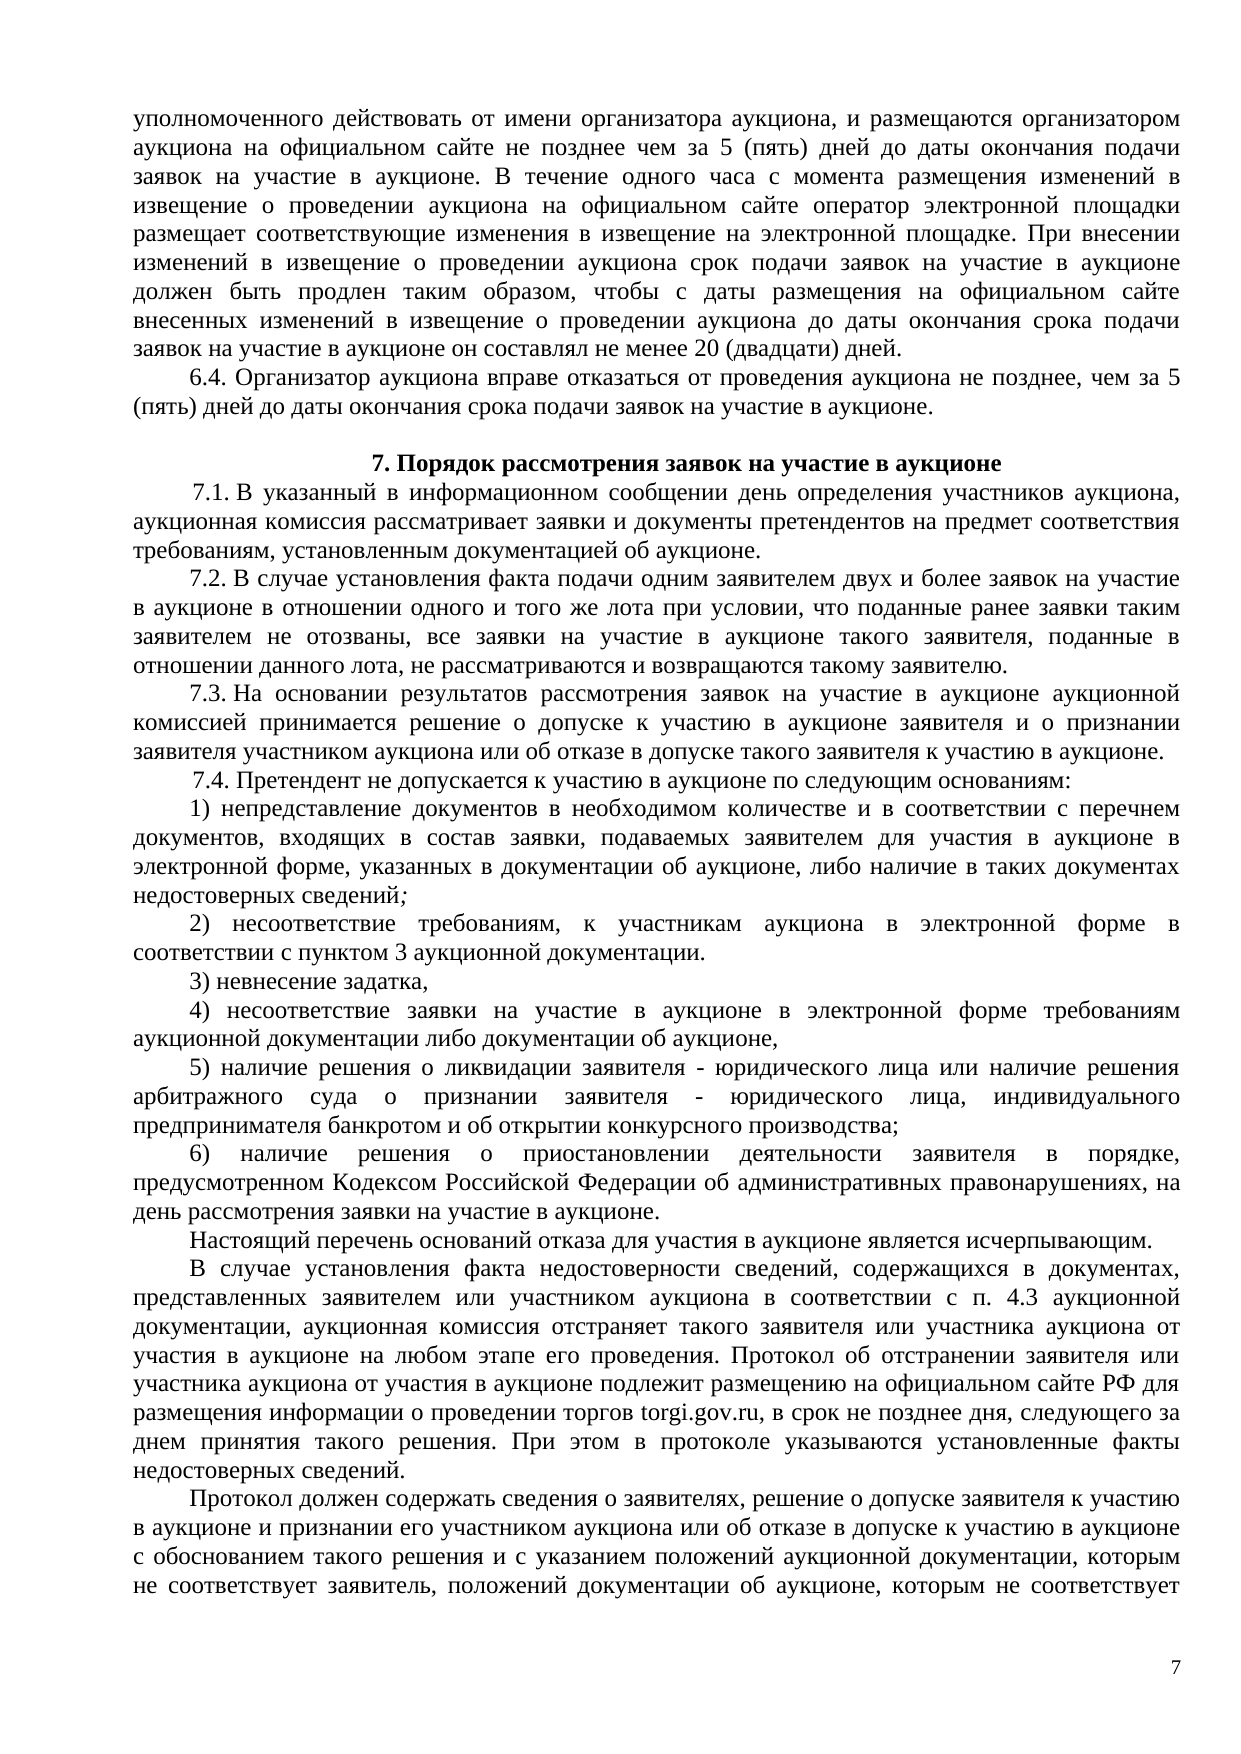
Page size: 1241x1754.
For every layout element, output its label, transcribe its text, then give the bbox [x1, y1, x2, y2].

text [133, 1483, 1181, 1598]
text 6) наличие решения о приостановлении деятельности заявителя в порядке, предусмотренном Кодексом Российской Федерации об административных правонарушениях, на день рассмотрения заявки на участие в аукционе. [133, 1138, 1181, 1225]
text 7.4. Претендент не допускается к участию в аукционе по следующим основаниям: [133, 765, 1181, 793]
text 7.2. В случае установления факта подачи одним заявителем двух и более заявок на участие в аукционе в отношении одного и того же лота при условии, что поданные ранее заявки таким заявителем не отозваны, все заявки на участие в аукционе такого заявителя, поданные в отношении данного лота, не рассматриваются и возвращаются такому заявителю. [133, 563, 1181, 678]
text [133, 103, 1181, 362]
text 6.4. Организатор аукциона вправе отказаться от проведения аукциона не позднее, чем за 5 (пять) дней до даты окончания срока подачи заявок на участие в аукционе. [133, 362, 1181, 420]
text Настоящий перечень оснований отказа для участия в аукционе является исчерпывающим. [133, 1225, 1181, 1253]
text 2) несоответствие требованиям, к участникам аукциона в электронной форме в соответствии с пунктом 3 аукционной документации. [133, 908, 1181, 966]
text 7. Порядок рассмотрения заявок на участие в аукционе [133, 448, 1181, 477]
text 3) невнесение задатка, [133, 966, 1181, 995]
text В случае установления факта недостоверности сведений, содержащихся в документах, представленных заявителем или участником аукциона в соответствии с п. 4.3 аукционной документации, аукционная комиссия отстраняет такого заявителя или участника аукциона от участия в аукционе на любом этапе его проведения. Протокол об отстранении заявителя или участника аукциона от участия в аукционе подлежит размещению на официальном сайте РФ для размещения информации о проведении торгов torgi.gov.ru, в срок не позднее дня, следующего за днем принятия такого решения. При этом в протоколе указываются установленные факты недостоверных сведений. [133, 1253, 1181, 1483]
text 7.3. На основании результатов рассмотрения заявок на участие в аукционе аукционной комиссией принимается решение о допуске к участию в аукционе заявителя и о признании заявителя участником аукциона или об отказе в допуске такого заявителя к участию в аукционе. [133, 678, 1181, 765]
text 7.1. В указанный в информационном сообщении день определения участников аукциона, аукционная комиссия рассматривает заявки и документы претендентов на предмет соответствия требованиям, установленным документацией об аукционе. [133, 477, 1181, 563]
text 4) несоответствие заявки на участие в аукционе в электронной форме требованиям аукционной документации либо документации об аукционе, [133, 995, 1181, 1052]
text 1) непредставление документов в необходимом количестве и в соответствии с перечнем документов, входящих в состав заявки, подаваемых заявителем для участия в аукционе в электронной форме, указанных в документации об аукционе, либо наличие в таких документах недостоверных сведений; [133, 793, 1181, 908]
text 5) наличие решения о ликвидации заявителя - юридического лица или наличие решения арбитражного суда о признании заявителя - юридического лица, индивидуального предпринимателя банкротом и об открытии конкурсного производства; [133, 1052, 1181, 1138]
